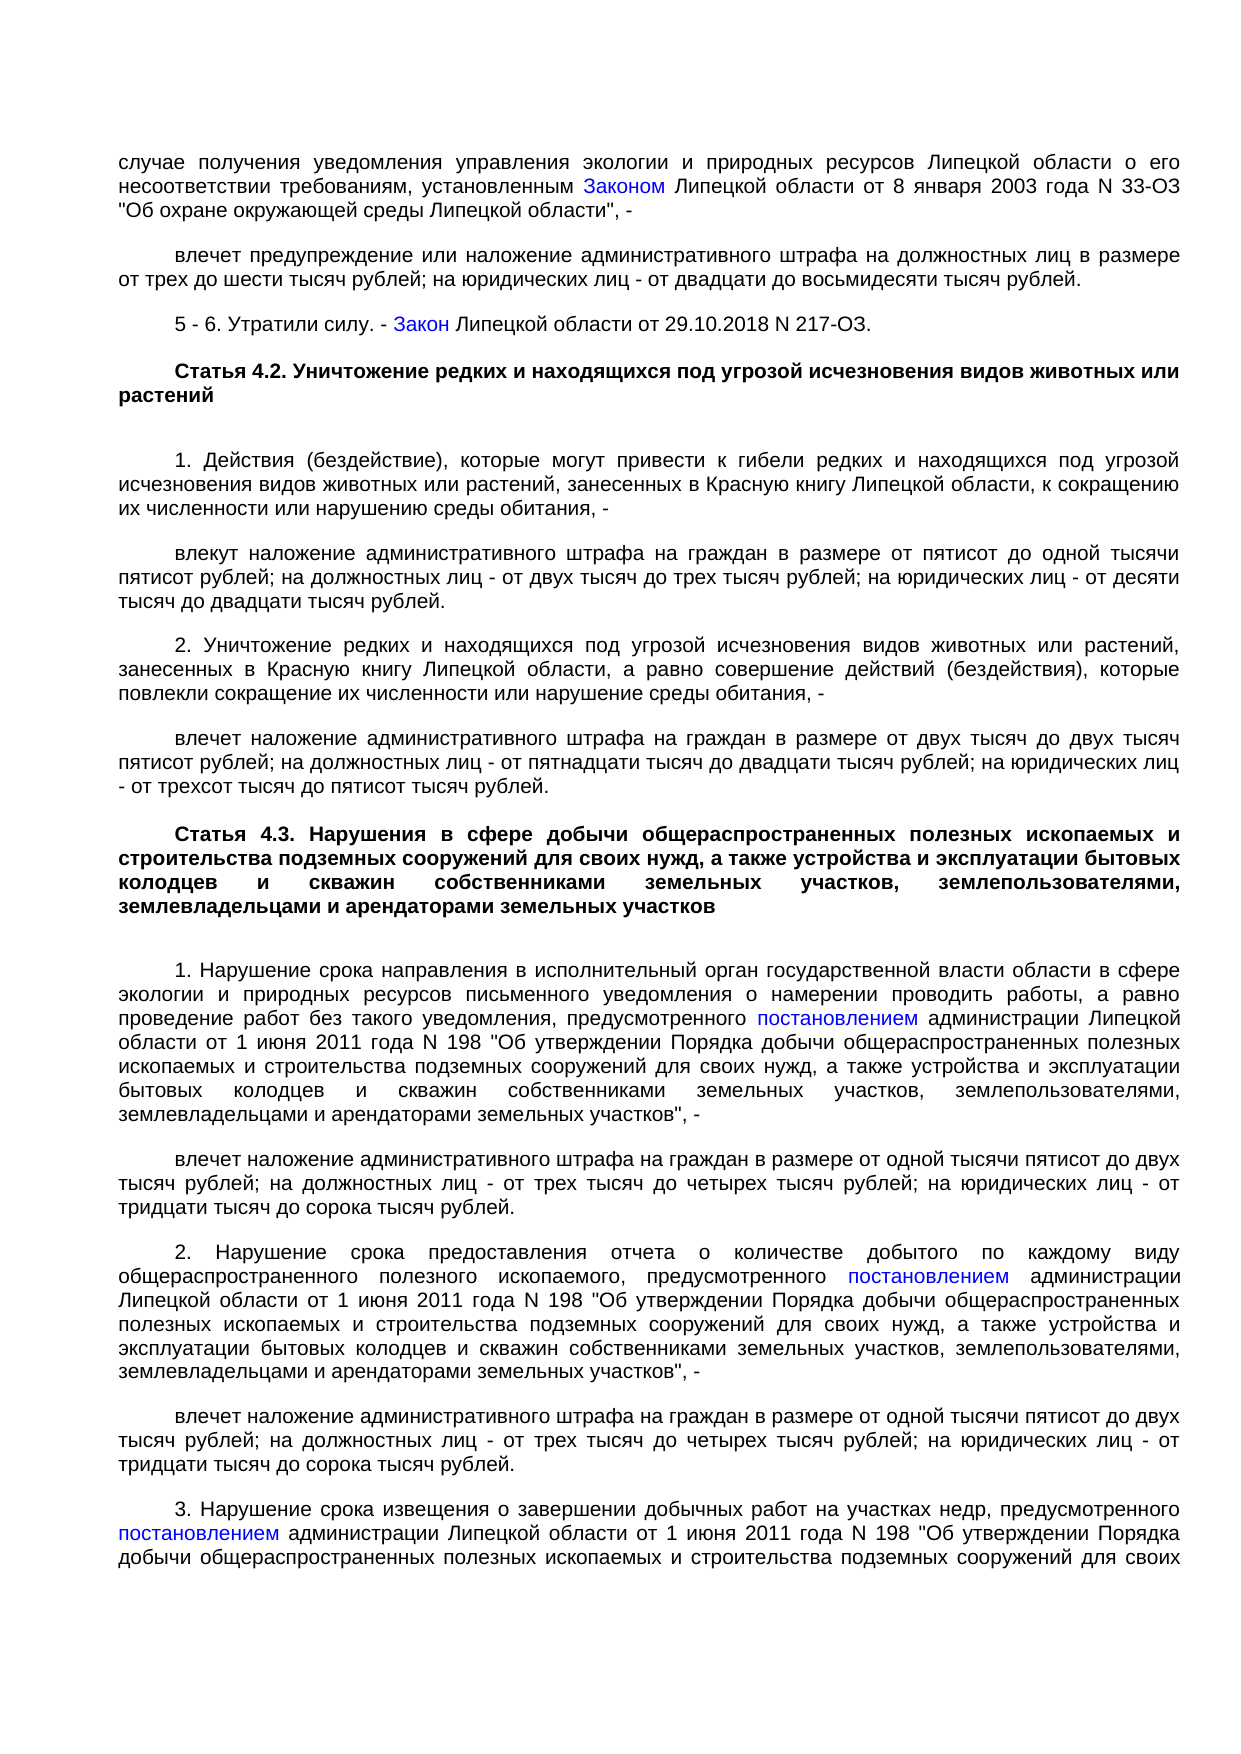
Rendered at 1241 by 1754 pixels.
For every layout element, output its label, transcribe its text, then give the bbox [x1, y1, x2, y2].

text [118, 150, 1181, 222]
text Статья 4.2. Уничтожение редких и находящихся под угрозой исчезновения видов животных или растений [118, 359, 1181, 407]
text 2. Уничтожение редких и находящихся под угрозой исчезновения видов животных или растений, занесенных в Красную книгу Липецкой области, а равно совершение действий (бездействия), которые повлекли сокращение их численности или нарушение среды обитания, - [118, 633, 1181, 705]
text 1. Нарушение срока направления в исполнительный орган государственной власти области в сфере экологии и природных ресурсов письменного уведомления о намерении проводить работы, а равно проведение работ без такого уведомления, предусмотренного постановлением администрации Липецкой области от 1 июня 2011 года N 198 "Об утверждении Порядка добычи общераспространенных полезных ископаемых и строительства подземных сооружений для своих нужд, а также устройства и эксплуатации бытовых колодцев и скважин собственниками земельных участков, землепользователями, землевладельцами и арендаторами земельных участков", - [118, 958, 1181, 1126]
text влекут наложение административного штрафа на граждан в размере от пятисот до одной тысячи пятисот рублей; на должностных лиц - от двух тысяч до трех тысяч рублей; на юридических лиц - от десяти тысяч до двадцати тысяч рублей. [118, 541, 1181, 612]
text Статья 4.3. Нарушения в сфере добычи общераспространенных полезных ископаемых и строительства подземных сооружений для своих нужд, а также устройства и эксплуатации бытовых колодцев и скважин собственниками земельных участков, землепользователями, землевладельцами и арендаторами земельных участков [118, 822, 1181, 918]
text 5 - 6. Утратили силу. - Закон Липецкой области от 29.10.2018 N 217-ОЗ. [118, 311, 1181, 335]
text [118, 1497, 1181, 1569]
text 1. Действия (бездействие), которые могут привести к гибели редких и находящихся под угрозой исчезновения видов животных или растений, занесенных в Красную книгу Липецкой области, к сокращению их численности или нарушению среды обитания, - [118, 448, 1181, 520]
text влечет наложение административного штрафа на граждан в размере от двух тысяч до двух тысяч пятисот рублей; на должностных лиц - от пятнадцати тысяч до двадцати тысяч рублей; на юридических лиц - от трехсот тысяч до пятисот тысяч рублей. [118, 726, 1181, 798]
text 2. Нарушение срока предоставления отчета о количестве добытого по каждому виду общераспространенного полезного ископаемого, предусмотренного постановлением администрации Липецкой области от 1 июня 2011 года N 198 "Об утверждении Порядка добычи общераспространенных полезных ископаемых и строительства подземных сооружений для своих нужд, а также устройства и эксплуатации бытовых колодцев и скважин собственниками земельных участков, землепользователями, землевладельцами и арендаторами земельных участков", - [118, 1239, 1181, 1383]
